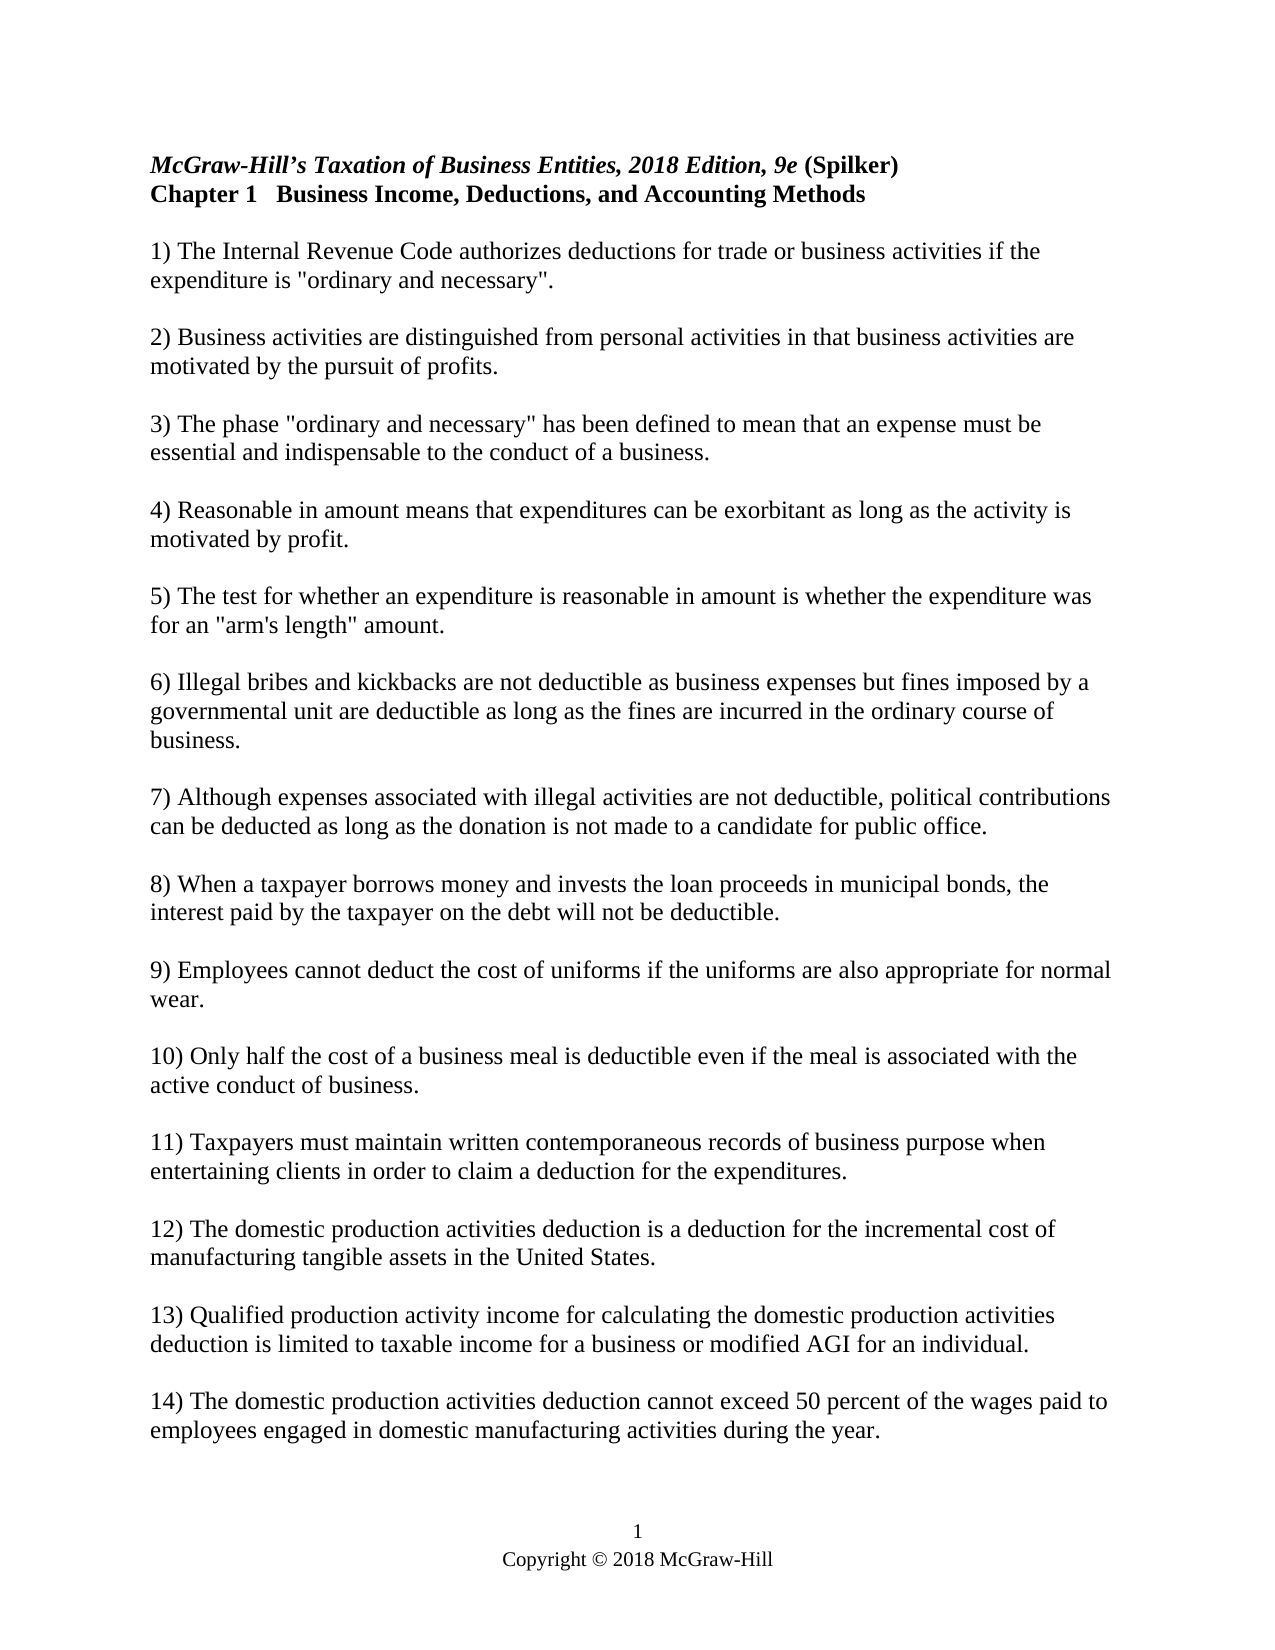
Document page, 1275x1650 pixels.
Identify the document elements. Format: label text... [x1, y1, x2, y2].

text 8) When a taxpayer borrows money and invests the loan proceeds in municipal bonds, the interest paid by the taxpayer on the debt will not be deductible. [150, 869, 1125, 926]
text McGraw-Hill’s Taxation of Business Entities, 2018 Edition, 9e (Spilker) [150, 150, 1125, 179]
text 11) Taxpayers must maintain written contemporaneous records of business purpose when entertaining clients in order to claim a deduction for the expenditures. [150, 1127, 1125, 1185]
text 5) The test for whether an expenditure is reasonable in amount is whether the expenditure was for an "arm's length" amount. [150, 581, 1125, 639]
text 6) Illegal bribes and kickbacks are not deductible as business expenses but fines imposed by a governmental unit are deductible as long as the fines are incurred in the ordinary course of business. [150, 667, 1125, 754]
text Chapter 1 Business Income, Deductions, and Accounting Methods [150, 179, 1125, 207]
text 4) Reasonable in amount means that expenditures can be exorbitant as long as the activity is motivated by profit. [150, 495, 1125, 552]
text 12) The domestic production activities deduction is a deduction for the incremental cost of manufacturing tangible assets in the United States. [150, 1214, 1125, 1271]
text 2) Business activities are distinguished from personal activities in that business activities are motivated by the pursuit of profits. [150, 322, 1125, 380]
text 13) Qualified production activity income for calculating the domestic production activities deduction is limited to taxable income for a business or modified AGI for an individual. [150, 1300, 1125, 1357]
text 3) The phase "ordinary and necessary" has been defined to mean that an expense must be essential and indispensable to the conduct of a business. [150, 409, 1125, 466]
text 10) Only half the cost of a business meal is deductible even if the meal is associated with the active conduct of business. [150, 1041, 1125, 1099]
text 7) Although expenses associated with illegal activities are not deductible, political contributions can be deducted as long as the donation is not made to a candidate for public office. [150, 782, 1125, 840]
text 14) The domestic production activities deduction cannot exceed 50 percent of the wages paid to employees engaged in domestic manufacturing activities during the year. [150, 1386, 1125, 1444]
text 9) Employees cannot deduct the cost of uniforms if the uniforms are also appropriate for normal wear. [150, 955, 1125, 1012]
text 1) The Internal Revenue Code authorizes deductions for trade or business activities if the expenditure is "ordinary and necessary". [150, 236, 1125, 294]
